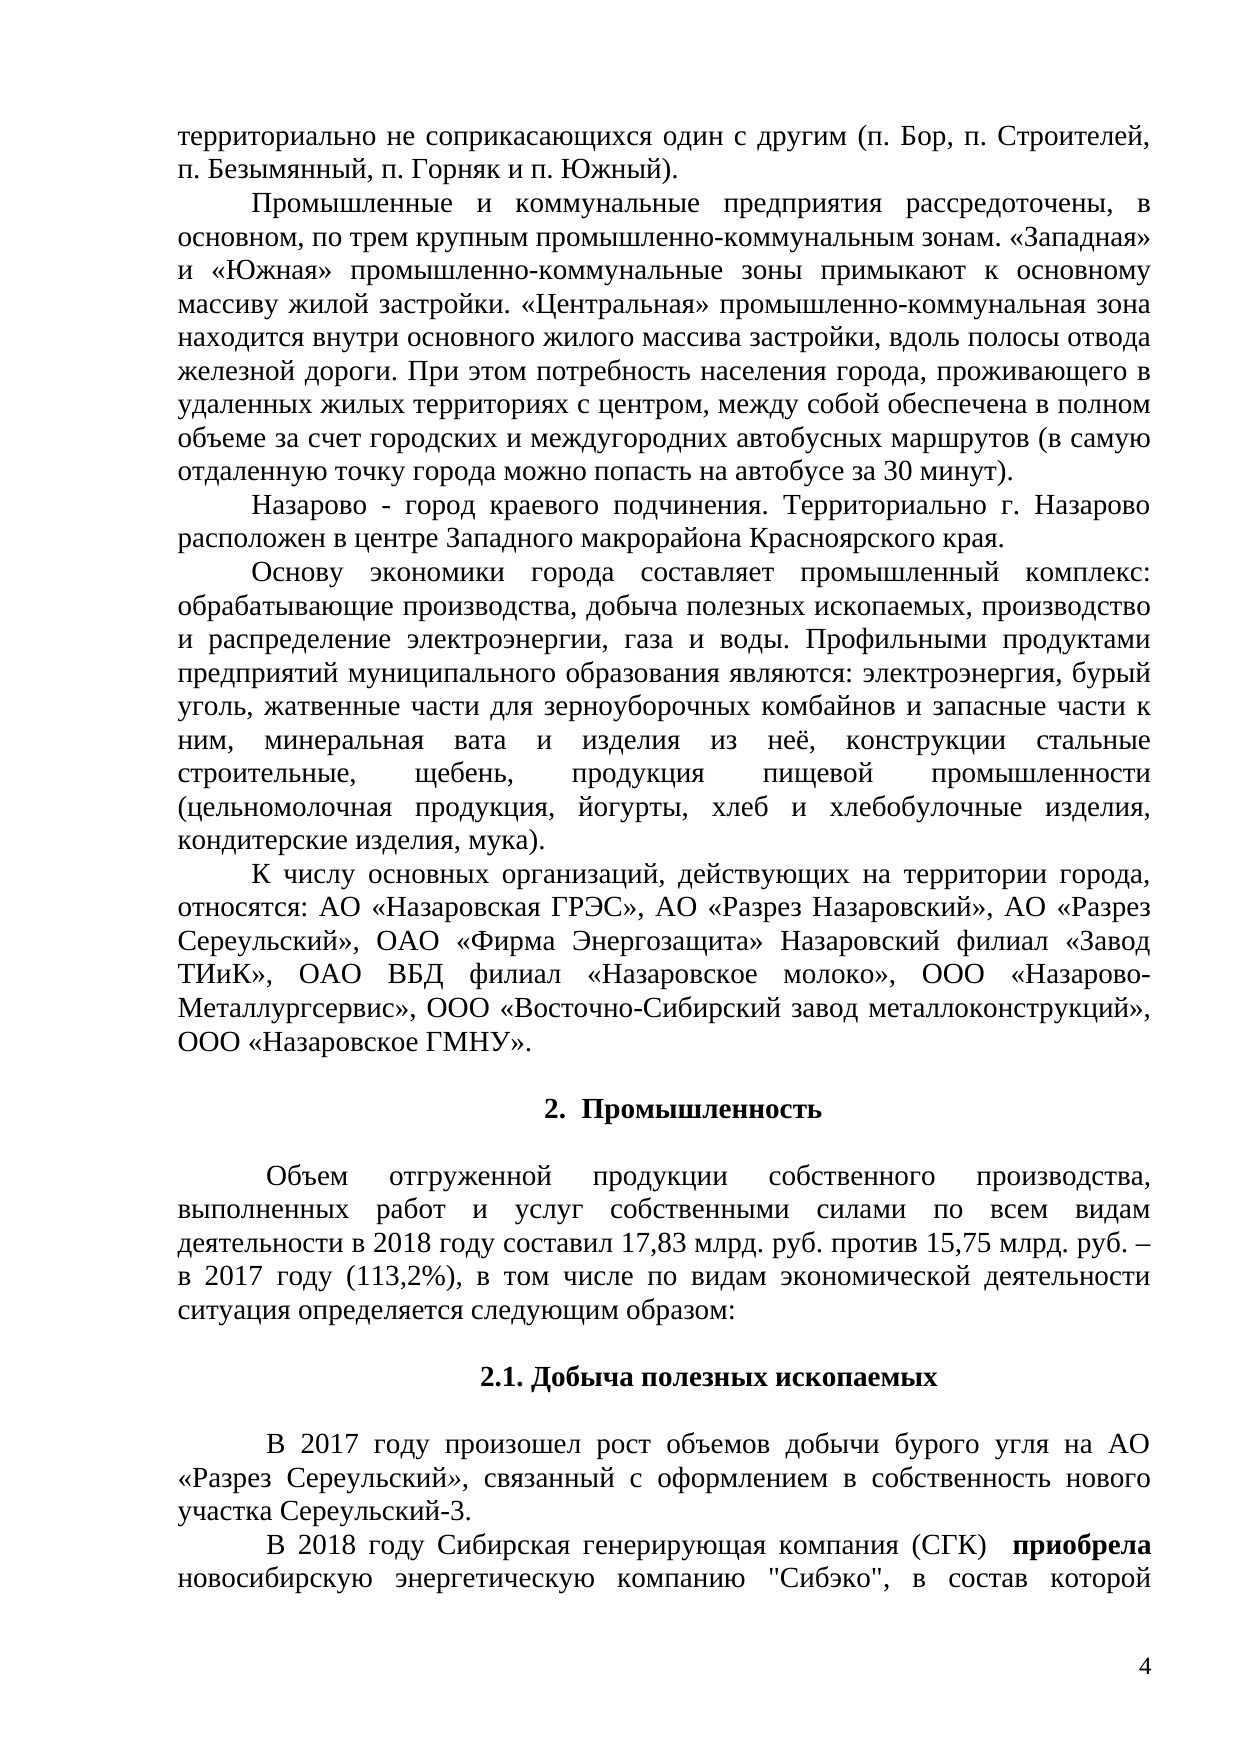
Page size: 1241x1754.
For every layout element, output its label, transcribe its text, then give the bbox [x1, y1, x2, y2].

text Промышленные и коммунальные предприятия рассредоточены, в основном, по трем крупным промышленно-коммунальным зонам. «Западная» и «Южная» промышленно-коммунальные зоны примыкают к основному массиву жилой застройки. «Центральная» промышленно-коммунальная зона находится внутри основного жилого массива застройки, вдоль полосы отвода железной дороги. При этом потребность населения города, проживающего в удаленных жилых территориях с центром, между собой обеспечена в полном объеме за счет городских и междугородних автобусных маршрутов (в самую отдаленную точку города можно попасть на автобусе за 30 минут). [177, 185, 1152, 487]
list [177, 1527, 1152, 1594]
text Объем отгруженной продукции собственного производства, выполненных работ и услуг собственными силами по всем видам деятельности в 2018 году составил 17,83 млрд. руб. против 15,75 млрд. руб. – в 2017 году (113,2%), в том числе по видам экономической деятельности ситуация определяется следующим образом: [177, 1158, 1152, 1326]
text Назарово - город краевого подчинения. Территориально г. Назарово расположен в центре Западного макрорайона Красноярского края. [177, 487, 1152, 554]
list В 2017 году произошел рост объемов добычи бурого угля на АО «Разрез Сереульский», связанный с оформлением в собственность нового участка Сереульский-3. [177, 1426, 1152, 1527]
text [177, 118, 1152, 185]
text К числу основных организаций, действующих на территории города, относятся: АО «Назаровская ГРЭС», АО «Разрез Назаровский», АО «Разрез Сереульский», ОАО «Фирма Энергозащита» Назаровский филиал «Завод ТИиК», ОАО ВБД филиал «Назаровское молоко», ООО «Назарово-Металлургсервис», ООО «Восточно-Сибирский завод металлоконструкций», ООО «Назаровское ГМНУ». [177, 856, 1152, 1057]
title Промышленность [215, 1091, 1152, 1124]
list 2.1. Добыча полезных ископаемых [177, 1359, 1152, 1393]
text Основу экономики города составляет промышленный комплекс: обрабатывающие производства, добыча полезных ископаемых, производство и распределение электроэнергии, газа и воды. Профильными продуктами предприятий муниципального образования являются: электроэнергия, бурый уголь, жатвенные части для зерноуборочных комбайнов и запасные части к ним, минеральная вата и изделия из неё, конструкции стальные строительные, щебень, продукция пищевой промышленности (цельномолочная продукция, йогурты, хлеб и хлебобулочные изделия, кондитерские изделия, мука). [177, 554, 1152, 856]
